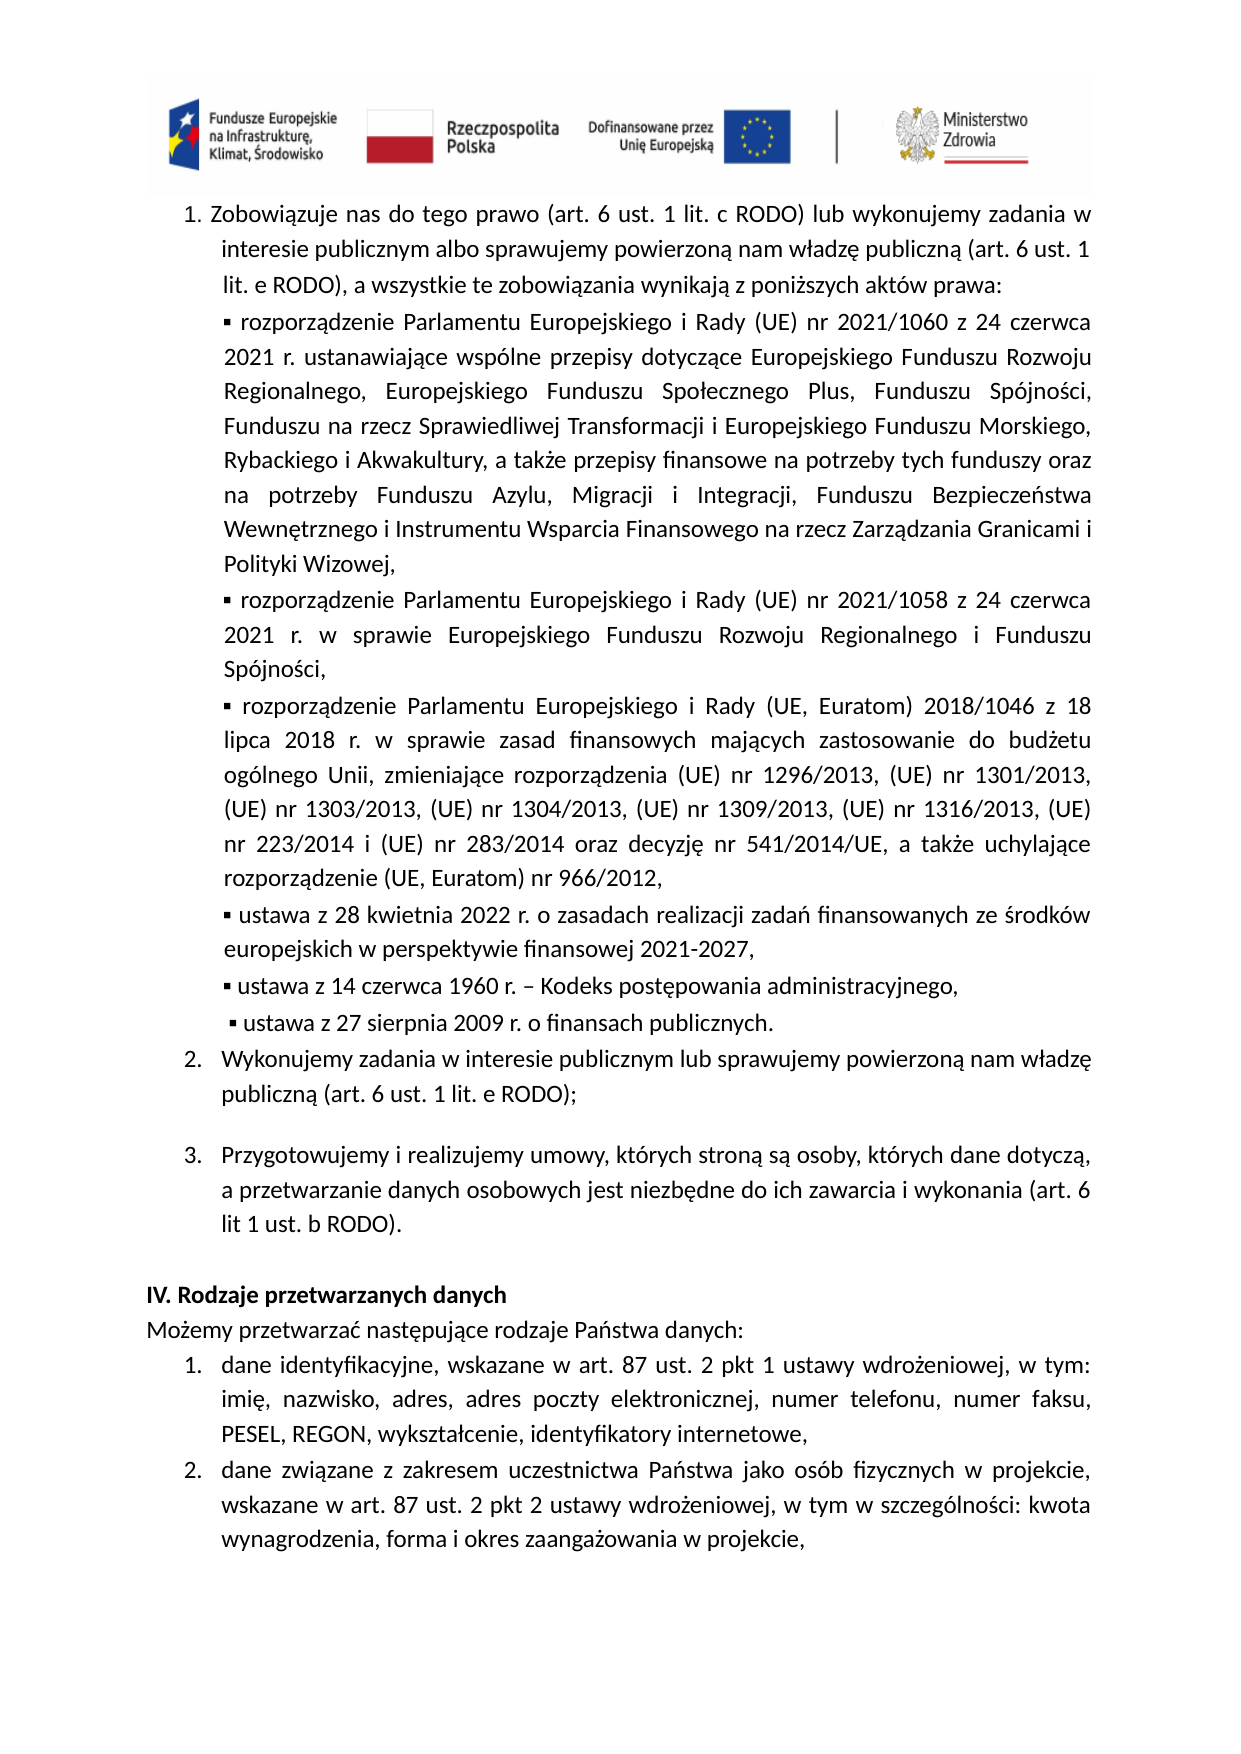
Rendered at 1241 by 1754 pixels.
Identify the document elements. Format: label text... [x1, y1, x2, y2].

text ▪ ustawa z 28 kwietnia 2022 r. o zasadach realizacji zadań finansowanych ze środków europejskich w perspektywie finansowej 2021-2027, [223, 899, 1093, 964]
subtitle IV. Rodzaje przetwarzanych danych [146, 1279, 1092, 1309]
text lit. e RODO), a wszystkie te zobowiązania wynikają z poniższych aktów prawa: [223, 270, 1093, 300]
text ▪ ustawa z 27 sierpnia 2009 r. o finansach publicznych. [223, 1007, 1093, 1037]
text Możemy przetwarzać następujące rodzaje Państwa danych: [146, 1314, 1093, 1344]
list dane identyfikacyjne, wskazane w art. 87 ust. 2 pkt 1 ustawy wdrożeniowej, w tym: imię, nazwisko, adres, adres poczty elektronicznej, numer telefonu, numer faksu, PESEL, REGON, wykształcenie, identyfikatory internetowe, [183, 1349, 1093, 1448]
text 1. Zobowiązuje nas do tego prawo (art. 6 ust. 1 lit. c RODO) lub wykonujemy zadania w interesie publicznym albo sprawujemy powierzoną nam władzę publiczną (art. 6 ust. 1 [183, 198, 1093, 263]
list Wykonujemy zadania w interesie publicznym lub sprawujemy powierzoną nam władzę publiczną (art. 6 ust. 1 lit. e RODO); [183, 1043, 1093, 1108]
text ▪ rozporządzenie Parlamentu Europejskiego i Rady (UE) nr 2021/1060 z 24 czerwca 2021 r. ustanawiające wspólne przepisy dotyczące Europejskiego Funduszu Rozwoju Regionalnego, Europejskiego Funduszu Społecznego Plus, Funduszu Spójności, Funduszu na rzecz Sprawiedliwej Transformacji i Europejskiego Funduszu Morskiego, Rybackiego i Akwakultury, a także przepisy finansowe na potrzeby tych funduszy oraz na potrzeby Funduszu Azylu, Migracji i Integracji, Funduszu Bezpieczeństwa Wewnętrznego i Instrumentu Wsparcia Finansowego na rzecz Zarządzania Granicami i Polityki Wizowej, [223, 306, 1093, 578]
text ▪ ustawa z 14 czerwca 1960 r. – Kodeks postępowania administracyjnego, [223, 970, 1093, 1001]
text ▪ rozporządzenie Parlamentu Europejskiego i Rady (UE, Euratom) 2018/1046 z 18 lipca 2018 r. w sprawie zasad finansowych mających zastosowanie do budżetu ogólnego Unii, zmieniające rozporządzenia (UE) nr 1296/2013, (UE) nr 1301/2013, (UE) nr 1303/2013, (UE) nr 1304/2013, (UE) nr 1309/2013, (UE) nr 1316/2013, (UE) nr 223/2014 i (UE) nr 283/2014 oraz decyzję nr 541/2014/UE, a także uchylające rozporządzenie (UE, Euratom) nr 966/2012, [223, 690, 1093, 893]
list Przygotowujemy i realizujemy umowy, których stroną są osoby, których dane dotyczą, a przetwarzanie danych osobowych jest niezbędne do ich zawarcia i wykonania (art. 6 lit 1 ust. b RODO). [183, 1140, 1093, 1239]
list dane związane z zakresem uczestnictwa Państwa jako osób fizycznych w projekcie, wskazane w art. 87 ust. 2 pkt 2 ustawy wdrożeniowej, w tym w szczególności: kwota wynagrodzenia, forma i okres zaangażowania w projekcie, [183, 1454, 1093, 1554]
text ▪ rozporządzenie Parlamentu Europejskiego i Rady (UE) nr 2021/1058 z 24 czerwca 2021 r. w sprawie Europejskiego Funduszu Rozwoju Regionalnego i Funduszu Spójności, [223, 584, 1093, 684]
picture [148, 73, 1093, 197]
